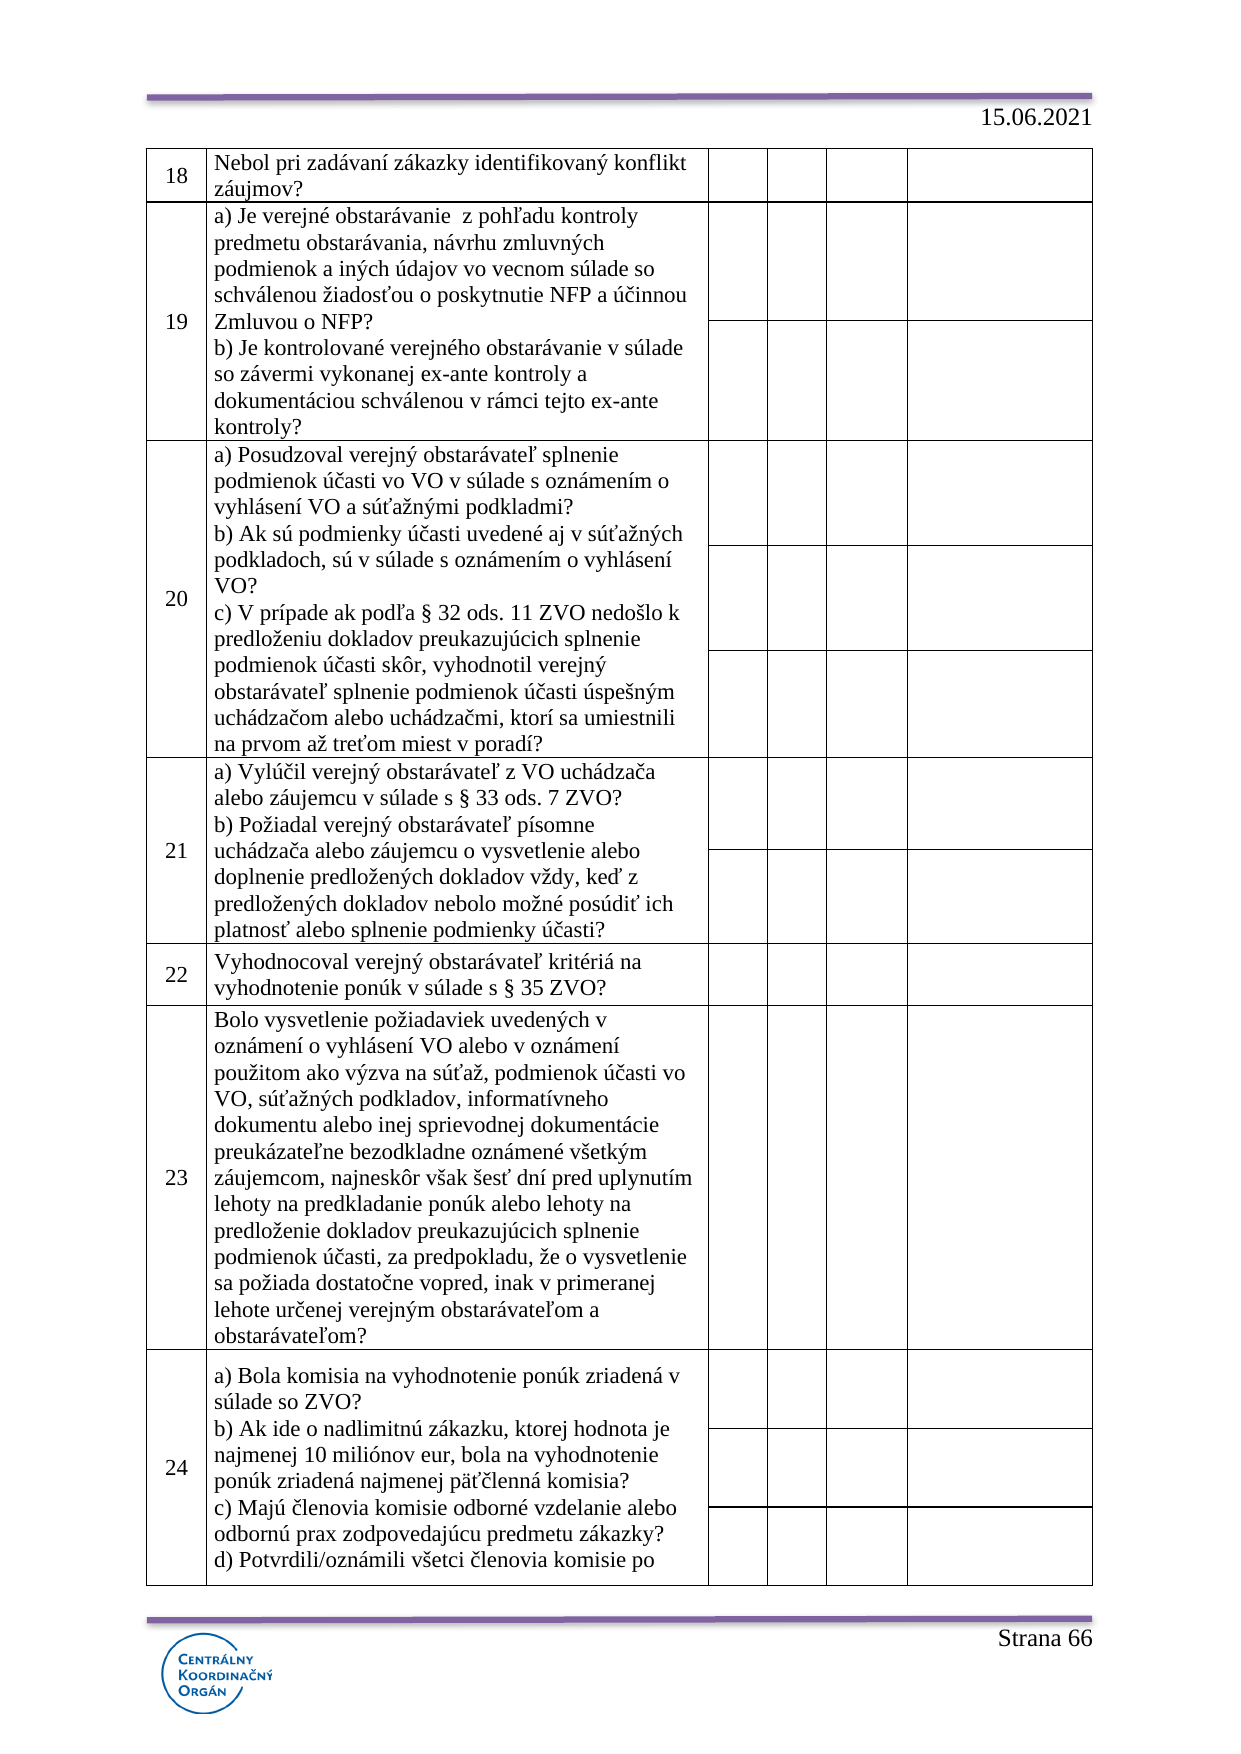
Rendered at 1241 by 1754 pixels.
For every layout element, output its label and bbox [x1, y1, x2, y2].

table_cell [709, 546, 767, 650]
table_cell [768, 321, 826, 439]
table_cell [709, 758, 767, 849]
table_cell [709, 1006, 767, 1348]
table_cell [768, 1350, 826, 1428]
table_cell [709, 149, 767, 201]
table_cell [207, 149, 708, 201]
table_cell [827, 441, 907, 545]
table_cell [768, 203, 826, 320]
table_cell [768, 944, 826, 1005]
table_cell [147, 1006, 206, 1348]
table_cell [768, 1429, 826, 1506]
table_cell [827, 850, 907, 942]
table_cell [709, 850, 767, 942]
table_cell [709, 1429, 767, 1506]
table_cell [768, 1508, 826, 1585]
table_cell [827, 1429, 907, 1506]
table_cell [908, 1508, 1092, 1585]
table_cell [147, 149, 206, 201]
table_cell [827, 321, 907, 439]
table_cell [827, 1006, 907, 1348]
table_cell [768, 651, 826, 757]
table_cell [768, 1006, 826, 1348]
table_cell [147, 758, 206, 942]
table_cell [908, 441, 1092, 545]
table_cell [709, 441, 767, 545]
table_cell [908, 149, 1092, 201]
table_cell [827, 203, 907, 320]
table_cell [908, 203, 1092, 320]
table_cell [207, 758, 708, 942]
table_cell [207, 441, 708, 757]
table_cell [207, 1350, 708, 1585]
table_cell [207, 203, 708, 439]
picture [159, 1631, 272, 1713]
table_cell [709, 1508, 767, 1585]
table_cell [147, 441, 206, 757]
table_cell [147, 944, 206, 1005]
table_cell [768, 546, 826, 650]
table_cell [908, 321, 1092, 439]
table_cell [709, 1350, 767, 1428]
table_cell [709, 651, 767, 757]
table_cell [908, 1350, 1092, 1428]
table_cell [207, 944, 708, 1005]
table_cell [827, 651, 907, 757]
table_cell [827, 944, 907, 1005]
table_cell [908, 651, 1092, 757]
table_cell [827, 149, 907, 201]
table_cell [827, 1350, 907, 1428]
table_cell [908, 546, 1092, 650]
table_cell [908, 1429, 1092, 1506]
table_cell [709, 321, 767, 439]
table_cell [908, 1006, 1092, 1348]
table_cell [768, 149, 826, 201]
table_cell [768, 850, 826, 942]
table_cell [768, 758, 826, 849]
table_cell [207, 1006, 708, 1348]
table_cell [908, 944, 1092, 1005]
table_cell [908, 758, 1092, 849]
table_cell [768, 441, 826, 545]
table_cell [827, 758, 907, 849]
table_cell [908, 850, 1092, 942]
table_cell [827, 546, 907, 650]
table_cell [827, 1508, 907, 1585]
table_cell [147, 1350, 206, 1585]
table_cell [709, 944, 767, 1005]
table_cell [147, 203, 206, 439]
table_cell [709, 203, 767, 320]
